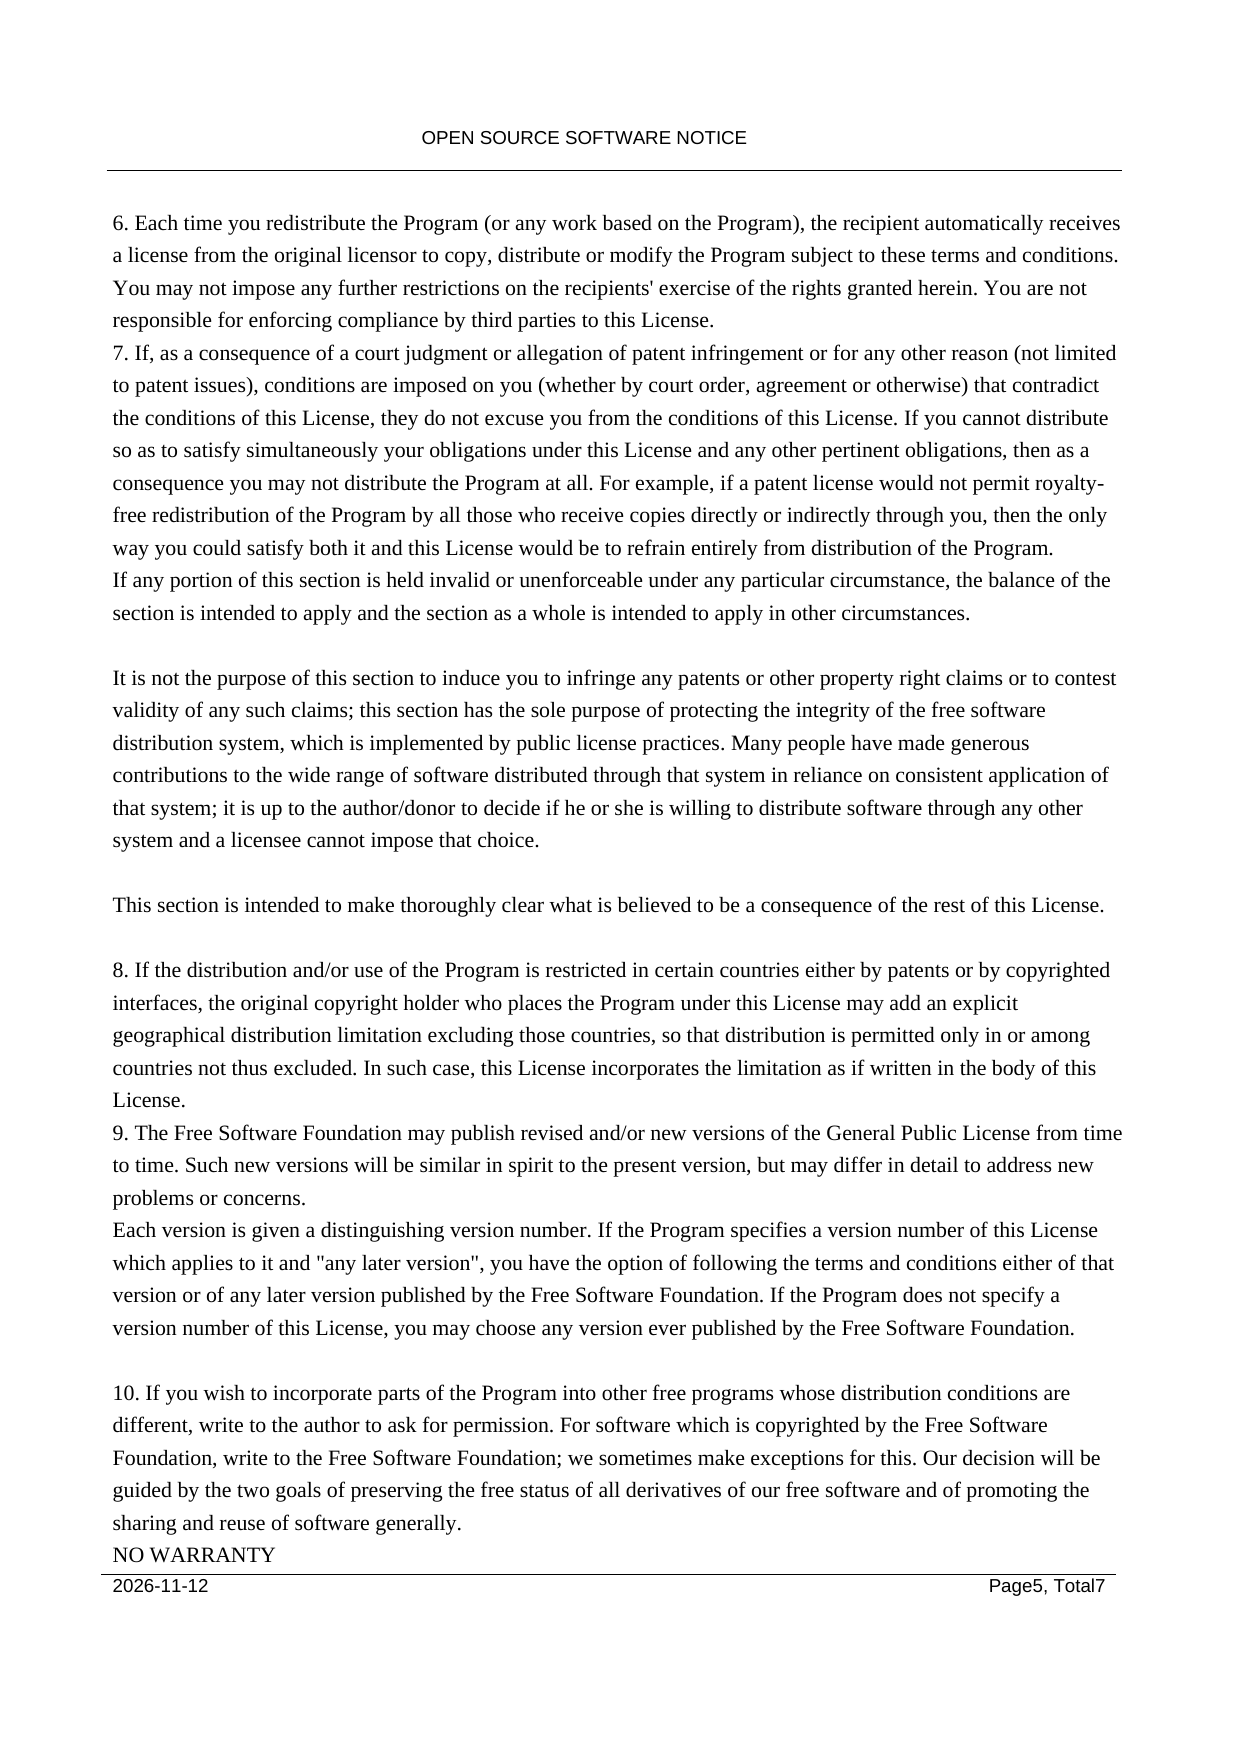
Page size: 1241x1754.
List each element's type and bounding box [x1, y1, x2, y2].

text [112, 206, 1128, 1571]
